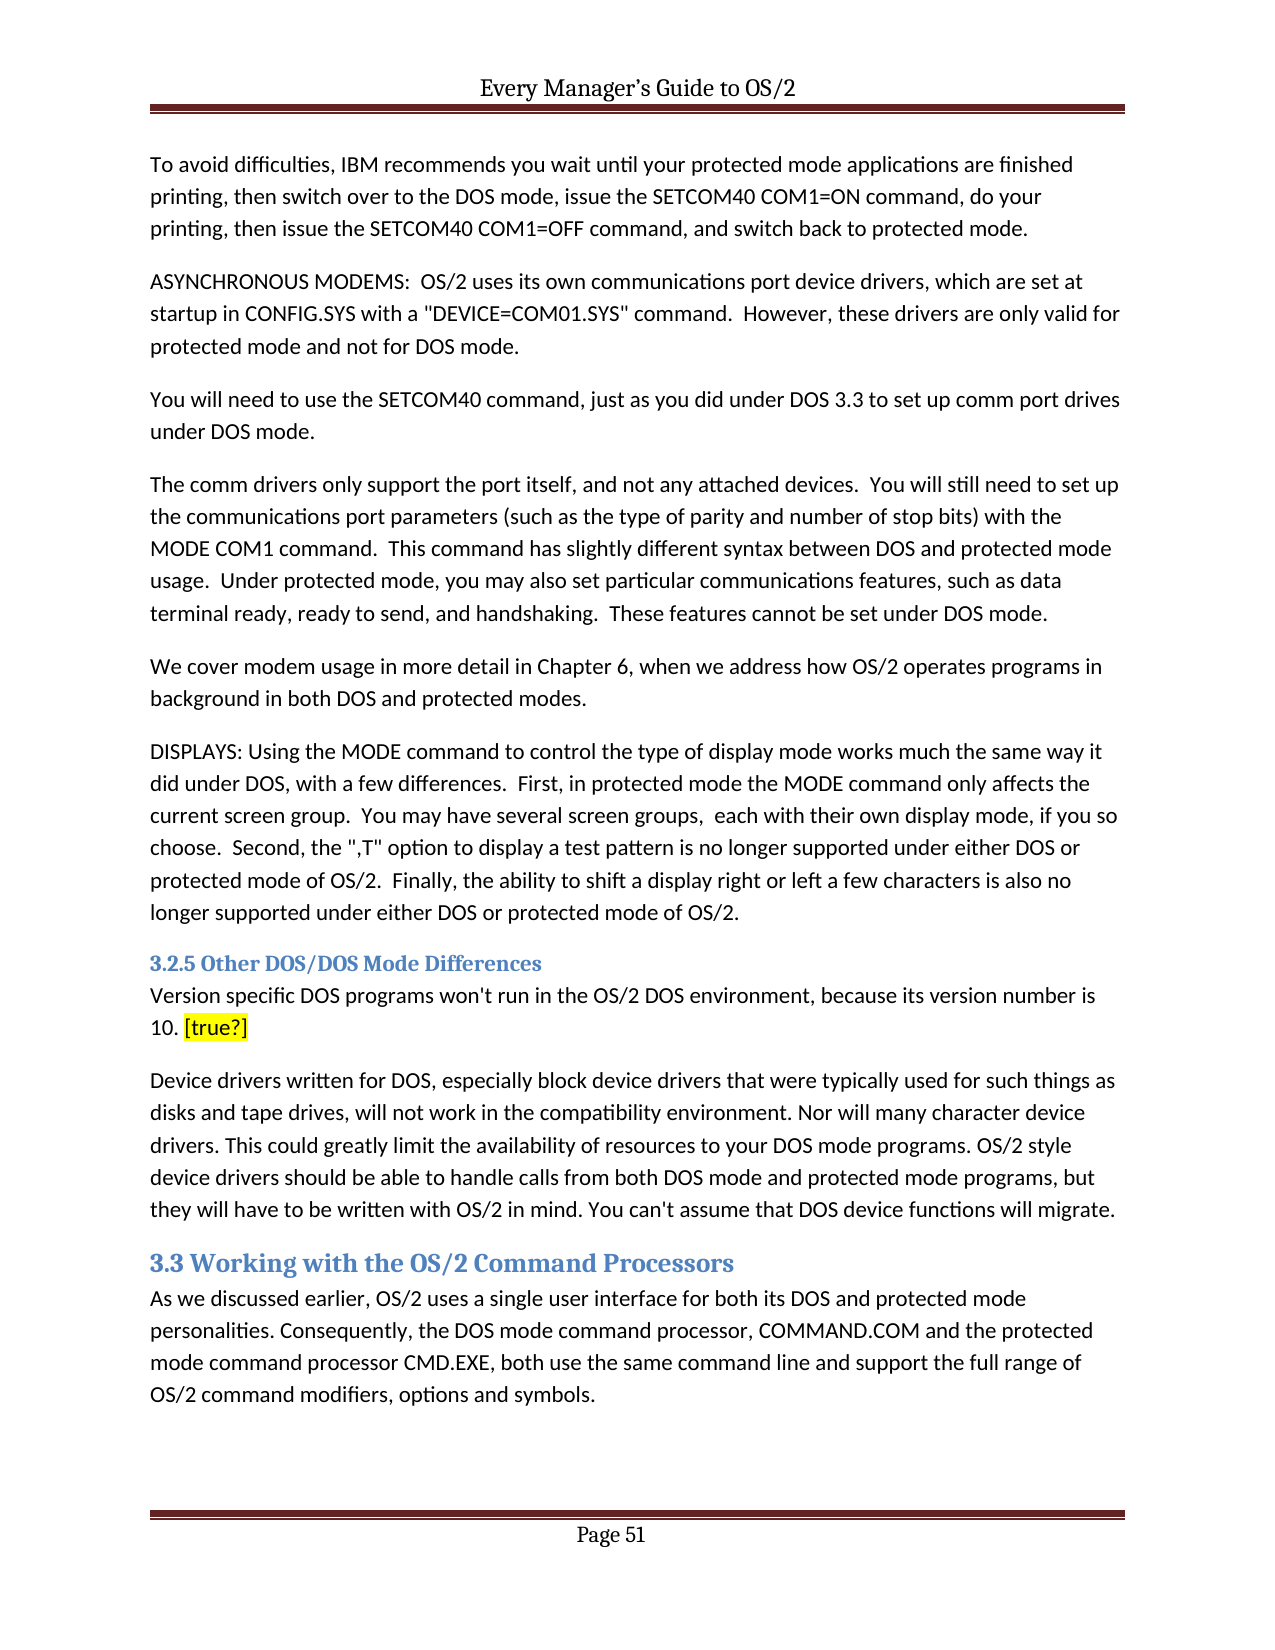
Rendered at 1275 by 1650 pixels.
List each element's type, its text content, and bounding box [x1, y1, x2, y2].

text Device drivers written for DOS, especially block device drivers that were typically used for such things as disks and tape drives, will not work in the compatibility environment. Nor will many character device drivers. This could greatly limit the availability of resources to your DOS mode programs. OS/2 style device drivers should be able to handle calls from both DOS mode and protected mode programs, but they will have to be written with OS/2 in mind. You can't assume that DOS device functions will migrate. [150, 1066, 1125, 1223]
text You will need to use the SETCOM40 command, just as you did under DOS 3.3 to set up comm port drives under DOS mode. [150, 385, 1125, 445]
text Version specific DOS programs won't run in the OS/2 DOS environment, because its version number is 10. [true?] [150, 981, 1125, 1041]
text ASYNCHRONOUS MODEMS: OS/2 uses its own communications port device drivers, which are set at startup in CONFIG.SYS with a "DEVICE=COM01.SYS" command. However, these drivers are only valid for protected mode and not for DOS mode. [150, 267, 1125, 360]
text We cover modem usage in more detail in Chapter 6, when we address how OS/2 operates programs in background in both DOS and protected modes. [150, 652, 1125, 712]
subtitle 3.3 Working with the OS/2 Command Processors [150, 1248, 1125, 1279]
text DISPLAYS: Using the MODE command to control the type of display mode works much the same way it did under DOS, with a few differences. First, in protected mode the MODE command only affects the current screen group. You may have several screen groups, each with their own display mode, if you so choose. Second, the ",T" option to display a test pattern is no longer supported under either DOS or protected mode of OS/2. Finally, the ability to shift a display right or left a few characters is also no longer supported under either DOS or protected mode of OS/2. [150, 737, 1125, 926]
text The comm drivers only support the port itself, and not any attached devices. You will still need to set up the communications port parameters (such as the type of parity and number of stop bits) with the MODE COM1 command. This command has slightly different syntax between DOS and protected mode usage. Under protected mode, you may also set particular communications features, such as data terminal ready, ready to send, and handshaking. These features cannot be set under DOS mode. [150, 470, 1125, 627]
subtitle 3.2.5 Other DOS/DOS Mode Differences [150, 951, 1125, 977]
text As we discussed earlier, OS/2 uses a single user interface for both its DOS and protected mode personalities. Consequently, the DOS mode command processor, COMMAND.COM and the protected mode command processor CMD.EXE, both use the same command line and support the full range of OS/2 command modifiers, options and symbols. [150, 1284, 1125, 1408]
text To avoid difficulties, IBM recommends you wait until your protected mode applications are finished printing, then switch over to the DOS mode, issue the SETCOM40 COM1=ON command, do your printing, then issue the SETCOM40 COM1=OFF command, and switch back to protected mode. [150, 150, 1125, 242]
